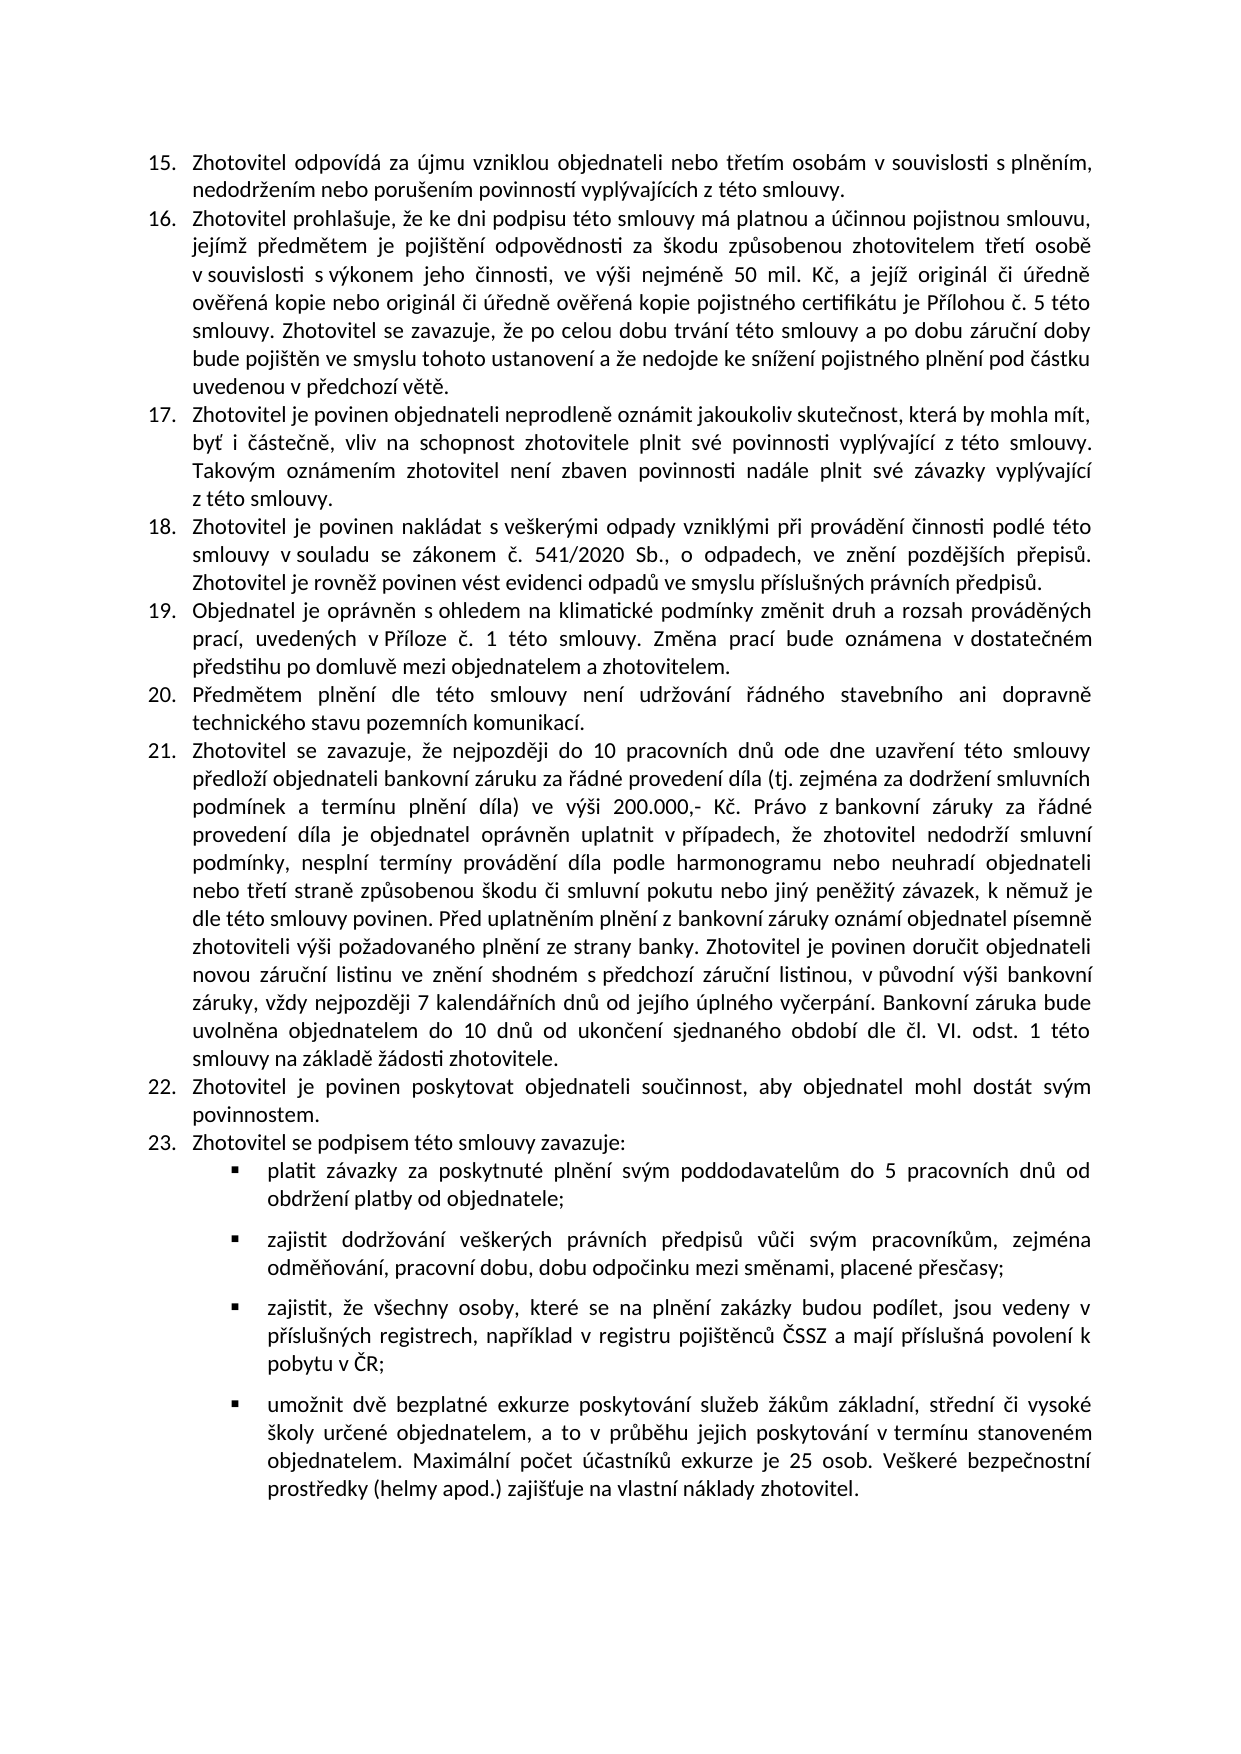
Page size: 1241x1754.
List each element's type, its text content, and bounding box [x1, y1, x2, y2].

list Zhotovitel prohlašuje, že ke dni podpisu této smlouvy má platnou a účinnou pojistnou smlouvu, jejímž předmětem je pojištění odpovědnosti za škodu způsobenou zhotovitelem třetí osobě v souvislosti s výkonem jeho činnosti, ve výši nejméně 50 mil. Kč, a jejíž originál či úředně ověřená kopie nebo originál či úředně ověřená kopie pojistného certifikátu je Přílohou č. 5 této smlouvy. Zhotovitel se zavazuje, že po celou dobu trvání této smlouvy a po dobu záruční doby bude pojištěn ve smyslu tohoto ustanovení a že nedojde ke snížení pojistného plnění pod částku uvedenou v předchozí větě. [148, 204, 1093, 400]
list Zhotovitel se podpisem této smlouvy zavazuje: [148, 1128, 1093, 1156]
list Zhotovitel odpovídá za újmu vzniklou objednateli nebo třetím osobám v souvislosti s plněním, nedodržením nebo porušením povinností vyplývajících z této smlouvy. [148, 148, 1093, 204]
list Zhotovitel je povinen nakládat s veškerými odpady vzniklými při provádění činnosti podlé této smlouvy v souladu se zákonem č. 541/2020 Sb., o odpadech, ve znění pozdějších přepisů. Zhotovitel je rovněž povinen vést evidenci odpadů ve smyslu příslušných právních předpisů. [148, 512, 1093, 596]
list platit závazky za poskytnuté plnění svým poddodavatelům do 5 pracovních dnů od obdržení platby od objednatele; [229, 1156, 1093, 1212]
list zajistit dodržování veškerých právních předpisů vůči svým pracovníkům, zejména odměňování, pracovní dobu, dobu odpočinku mezi směnami, placené přesčasy; [229, 1225, 1093, 1281]
list Zhotovitel se zavazuje, že nejpozději do 10 pracovních dnů ode dne uzavření této smlouvy předloží objednateli bankovní záruku za řádné provedení díla (tj. zejména za dodržení smluvních podmínek a termínu plnění díla) ve výši 200.000,- Kč. Právo z bankovní záruky za řádné provedení díla je objednatel oprávněn uplatnit v případech, že zhotovitel nedodrží smluvní podmínky, nesplní termíny provádění díla podle harmonogramu nebo neuhradí objednateli nebo třetí straně způsobenou škodu či smluvní pokutu nebo jiný peněžitý závazek, k němuž je dle této smlouvy povinen. Před uplatněním plnění z bankovní záruky oznámí objednatel písemně zhotoviteli výši požadovaného plnění ze strany banky. Zhotovitel je povinen doručit objednateli novou záruční listinu ve znění shodném s předchozí záruční listinou, v původní výši bankovní záruky, vždy nejpozději 7 kalendářních dnů od jejího úplného vyčerpání. Bankovní záruka bude uvolněna objednatelem do 10 dnů od ukončení sjednaného období dle čl. VI. odst. 1 této smlouvy na základě žádosti zhotovitele. [148, 736, 1093, 1072]
list umožnit dvě bezplatné exkurze poskytování služeb žákům základní, střední či vysoké školy určené objednatelem, a to v průběhu jejich poskytování v termínu stanoveném objednatelem. Maximální počet účastníků exkurze je 25 osob. Veškeré bezpečnostní prostředky (helmy apod.) zajišťuje na vlastní náklady zhotovitel. [229, 1390, 1093, 1502]
list Objednatel je oprávněn s ohledem na klimatické podmínky změnit druh a rozsah prováděných prací, uvedených v Příloze č. 1 této smlouvy. Změna prací bude oznámena v dostatečném předstihu po domluvě mezi objednatelem a zhotovitelem. [148, 596, 1093, 680]
list Předmětem plnění dle této smlouvy není udržování řádného stavebního ani dopravně technického stavu pozemních komunikací. [148, 680, 1093, 736]
list Zhotovitel je povinen objednateli neprodleně oznámit jakoukoliv skutečnost, která by mohla mít, byť i částečně, vliv na schopnost zhotovitele plnit své povinnosti vyplývající z této smlouvy. Takovým oznámením zhotovitel není zbaven povinnosti nadále plnit své závazky vyplývající z této smlouvy. [148, 400, 1093, 512]
list zajistit, že všechny osoby, které se na plnění zakázky budou podílet, jsou vedeny v příslušných registrech, například v registru pojištěnců ČSSZ a mají příslušná povolení k pobytu v ČR; [229, 1293, 1093, 1377]
list Zhotovitel je povinen poskytovat objednateli součinnost, aby objednatel mohl dostát svým povinnostem. [148, 1072, 1093, 1128]
